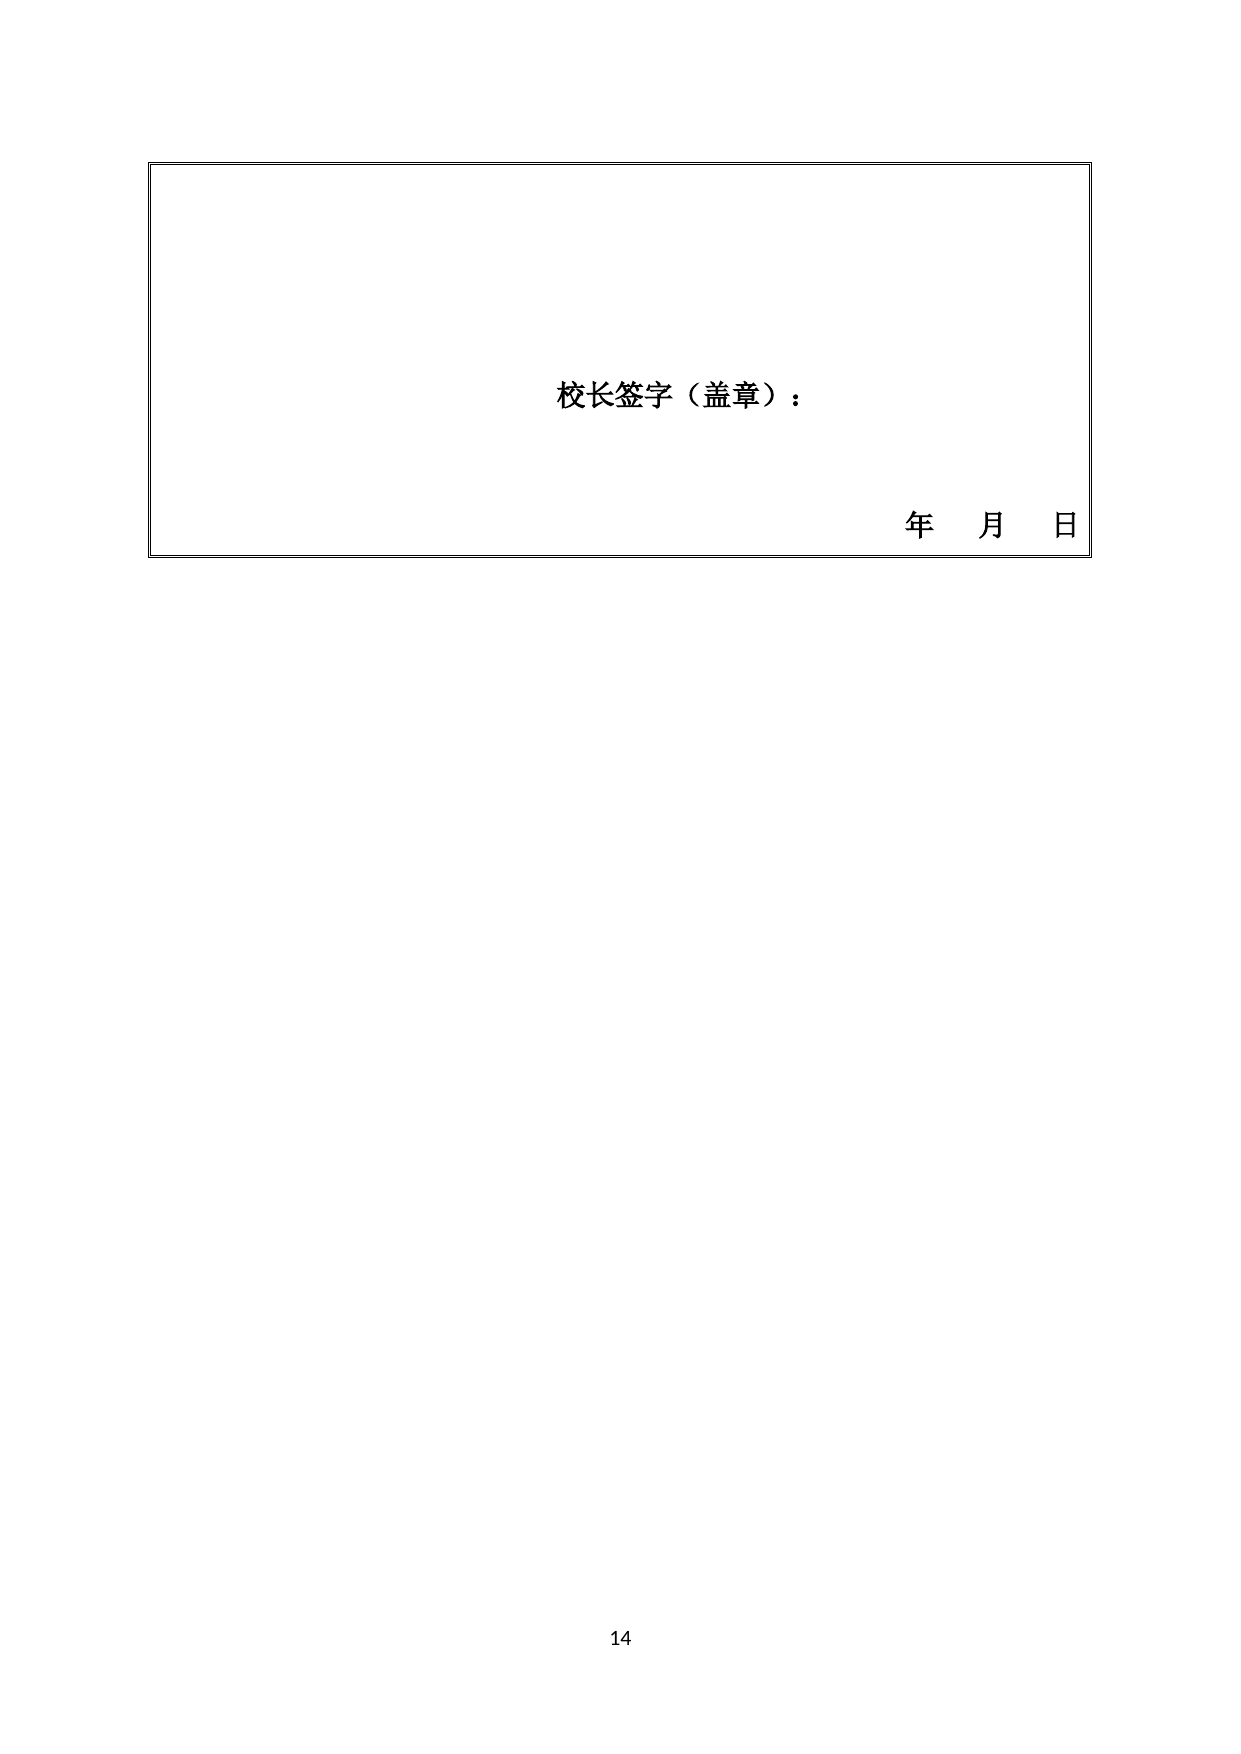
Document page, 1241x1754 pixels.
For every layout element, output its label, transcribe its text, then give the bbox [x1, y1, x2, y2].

table_header 校长签字（盖章）： 年 月 日 [151, 165, 1089, 555]
